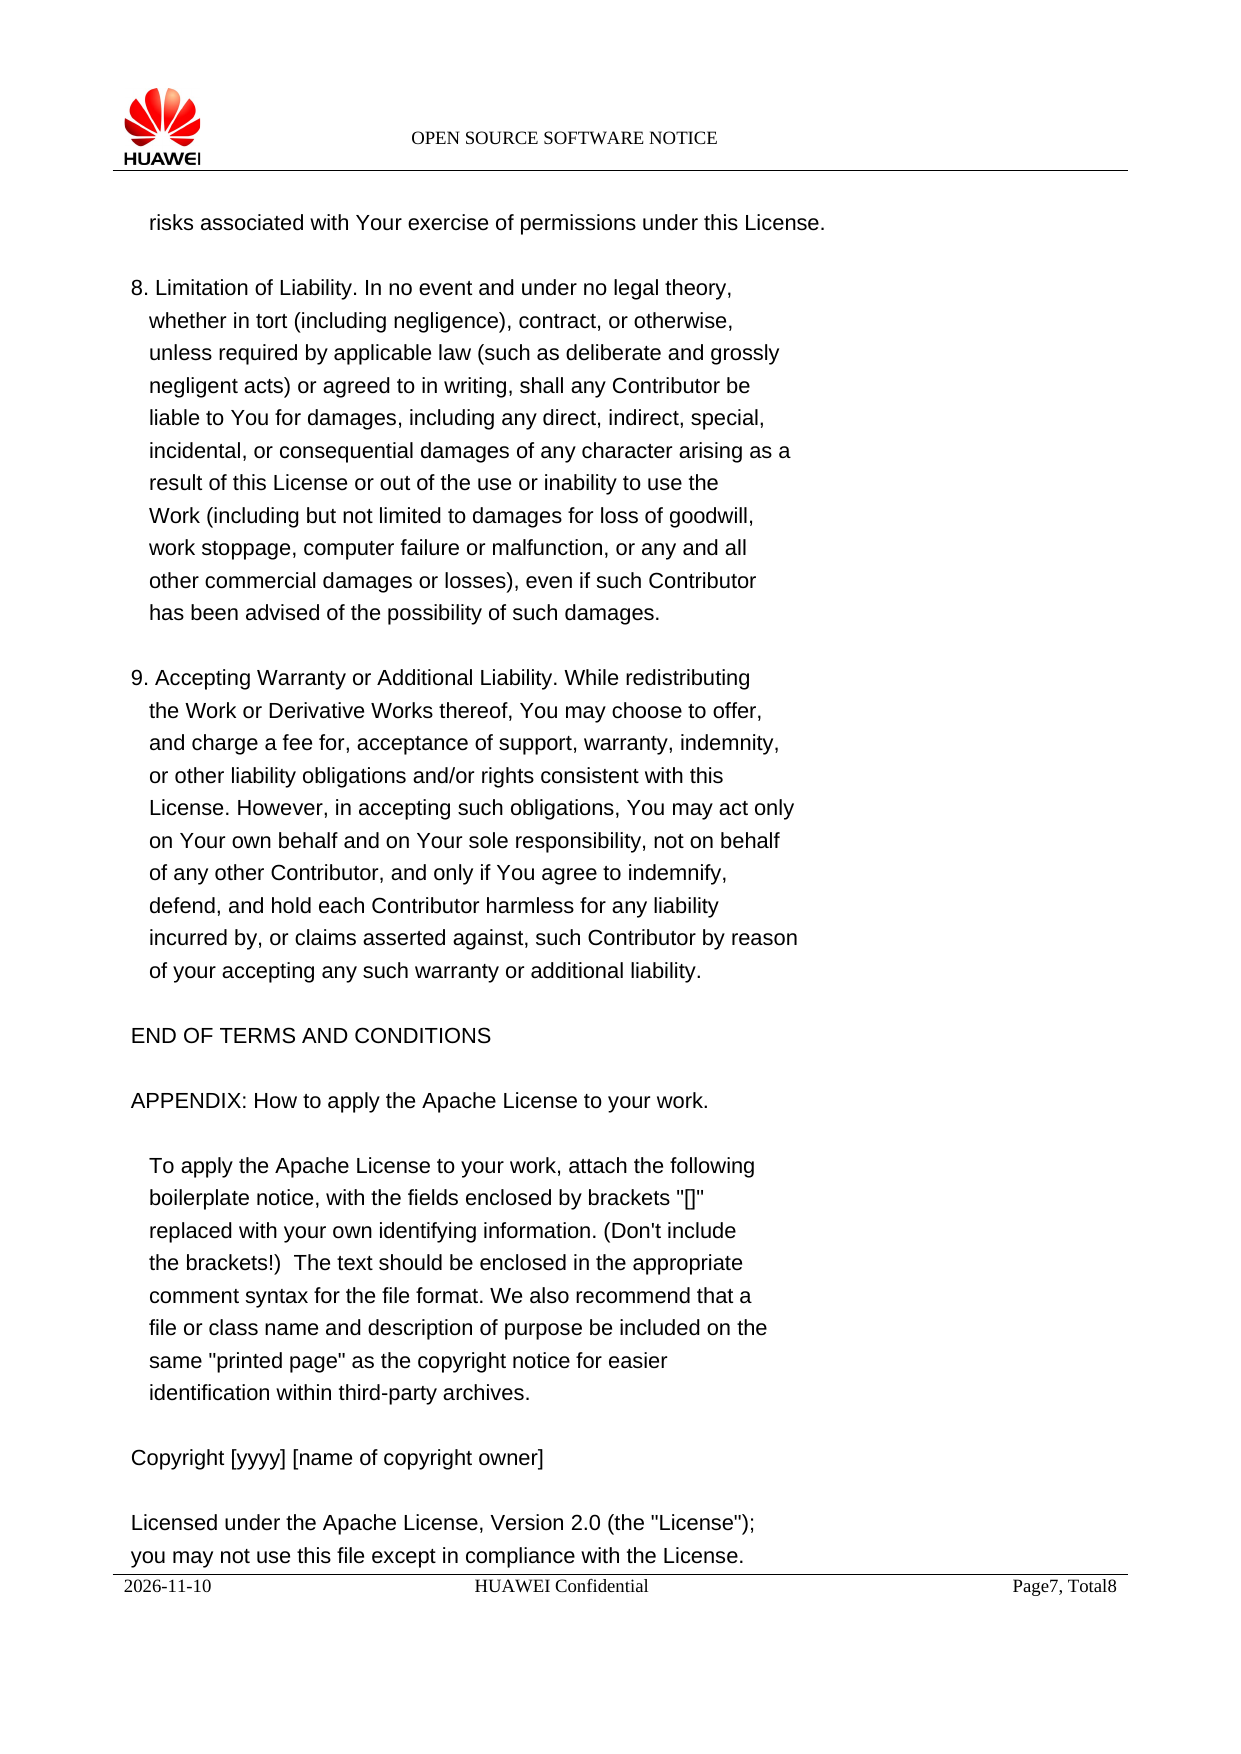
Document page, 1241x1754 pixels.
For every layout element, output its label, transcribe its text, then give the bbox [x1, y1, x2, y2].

text replaced with your own identifying information. (Don't include [112, 1214, 1128, 1246]
text liable to You for damages, including any direct, indirect, special, [112, 401, 1128, 434]
text 9. Accepting Warranty or Additional Liability. While redistributing [112, 661, 1128, 694]
text or other liability obligations and/or rights consistent with this [112, 759, 1128, 791]
text License. However, in accepting such obligations, You may act only [112, 791, 1128, 824]
text Copyright [yyyy] [name of copyright owner] [112, 1441, 1128, 1474]
text incidental, or consequential damages of any character arising as a [112, 434, 1128, 466]
text END OF TERMS AND CONDITIONS [112, 1019, 1128, 1051]
text unless required by applicable law (such as deliberate and grossly [112, 336, 1128, 369]
picture [124, 88, 201, 165]
text file or class name and description of purpose be included on the [112, 1311, 1128, 1344]
text other commercial damages or losses), even if such Contributor [112, 564, 1128, 596]
text comment syntax for the file format. We also recommend that a [112, 1279, 1128, 1311]
text whether in tort (including negligence), contract, or otherwise, [112, 304, 1128, 336]
text identification within third-party archives. [112, 1376, 1128, 1409]
text To apply the Apache License to your work, attach the following [112, 1149, 1128, 1181]
text negligent acts) or agreed to in writing, shall any Contributor be [112, 369, 1128, 401]
text the brackets!) The text should be enclosed in the appropriate [112, 1246, 1128, 1279]
text 8. Limitation of Liability. In no event and under no legal theory, [112, 271, 1128, 304]
text risks associated with Your exercise of permissions under this License. [112, 206, 1128, 239]
text result of this License or out of the use or inability to use the [112, 466, 1128, 499]
text of any other Contributor, and only if You agree to indemnify, [112, 856, 1128, 889]
text has been advised of the possibility of such damages. [112, 596, 1128, 629]
text APPENDIX: How to apply the Apache License to your work. [112, 1084, 1128, 1116]
text on Your own behalf and on Your sole responsibility, not on behalf [112, 824, 1128, 856]
text Licensed under the Apache License, Version 2.0 (the "License"); [112, 1506, 1128, 1539]
text same "printed page" as the copyright notice for easier [112, 1344, 1128, 1376]
text incurred by, or claims asserted against, such Contributor by reason [112, 921, 1128, 954]
text and charge a fee for, acceptance of support, warranty, indemnity, [112, 726, 1128, 759]
text the Work or Derivative Works thereof, You may choose to offer, [112, 694, 1128, 726]
text defend, and hold each Contributor harmless for any liability [112, 889, 1128, 921]
text work stoppage, computer failure or malfunction, or any and all [112, 531, 1128, 564]
text of your accepting any such warranty or additional liability. [112, 954, 1128, 986]
text boilerplate notice, with the fields enclosed by brackets "[]" [112, 1181, 1128, 1214]
text Work (including but not limited to damages for loss of goodwill, [112, 499, 1128, 531]
text you may not use this file except in compliance with the License. [112, 1539, 1128, 1571]
